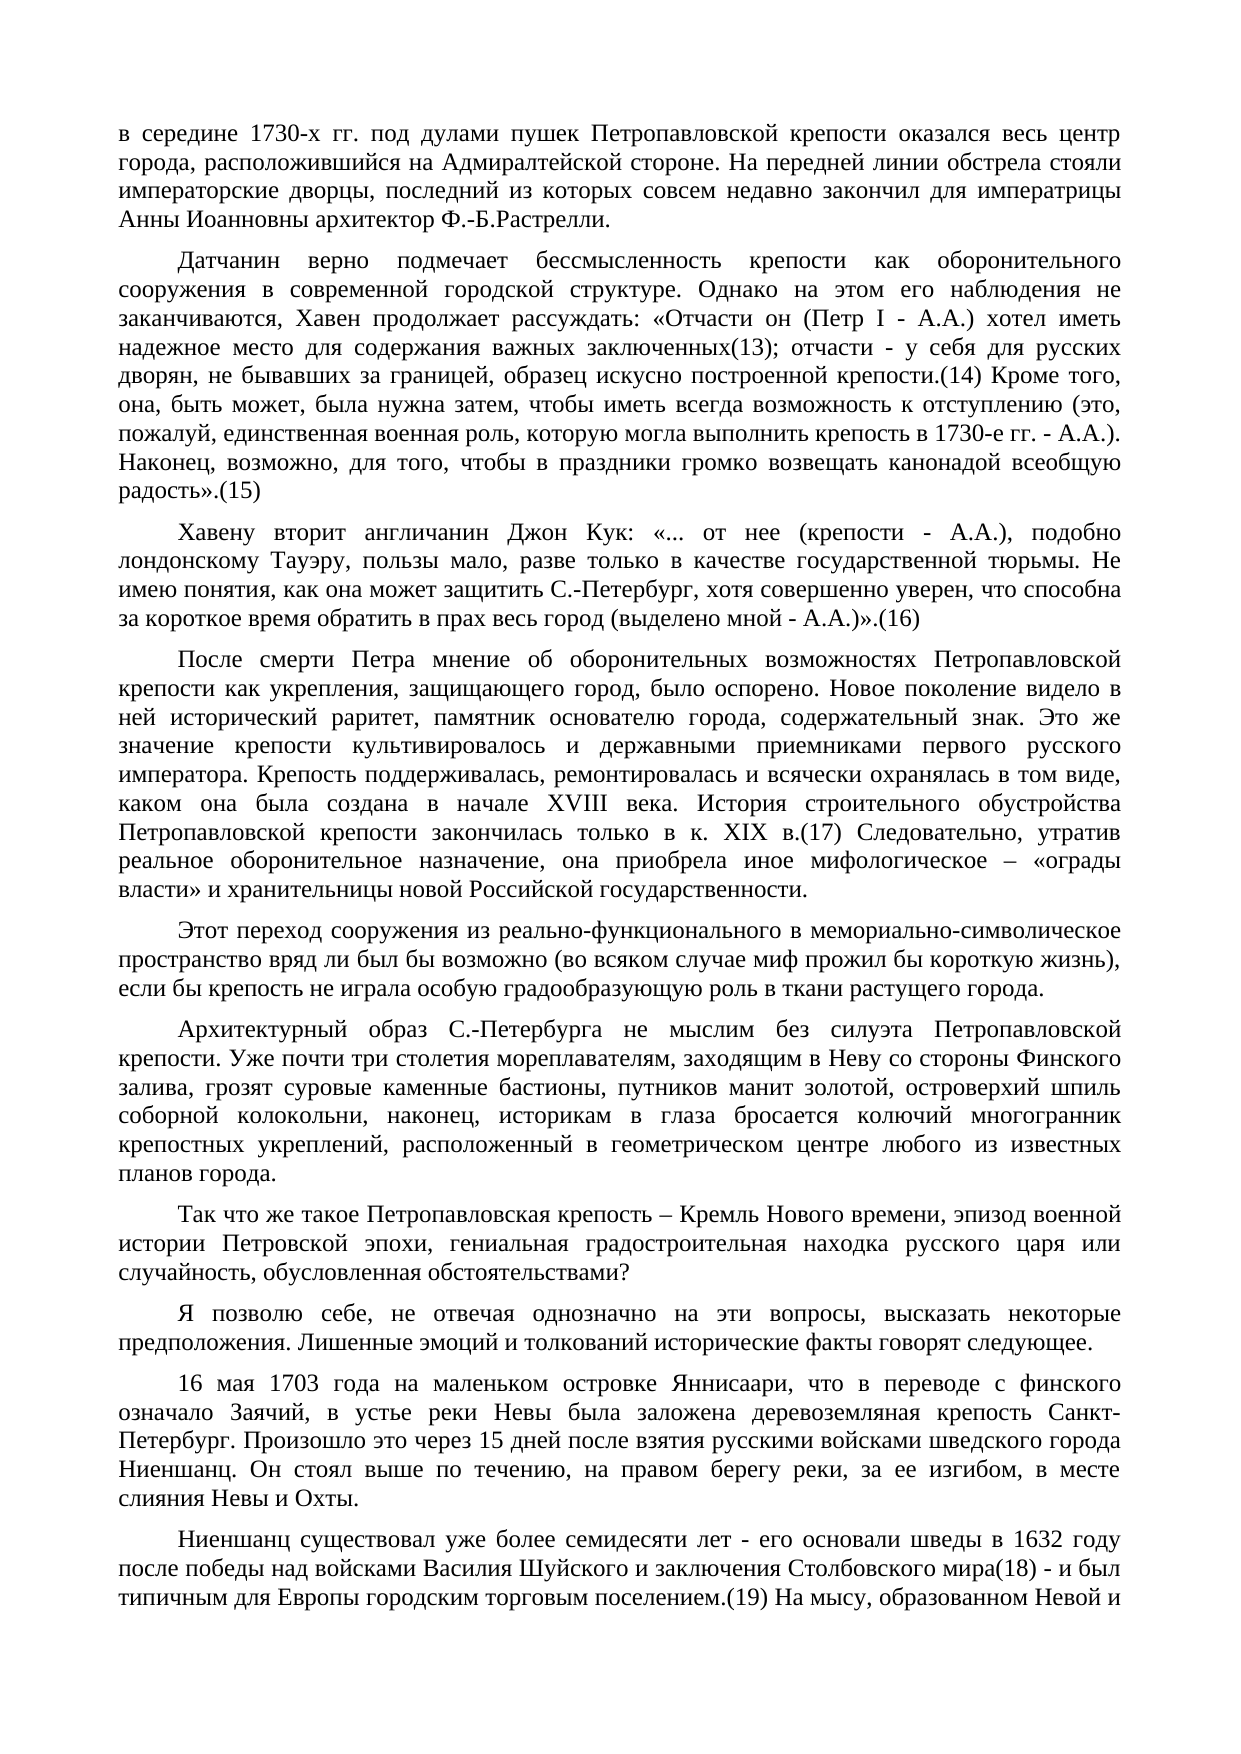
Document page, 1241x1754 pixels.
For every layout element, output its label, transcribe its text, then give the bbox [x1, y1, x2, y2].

text Хавену вторит англичанин Джон Кук: «... от нее (крепости - А.А.), подобно лондонскому Тауэру, пользы мало, разве только в качестве государственной тюрьмы. Не имею понятия, как она может защитить С.-Петербург, хотя совершенно уверен, что способна за короткое время обратить в прах весь город (выделено мной - А.А.)».(16) [118, 517, 1122, 632]
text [118, 1524, 1122, 1611]
text Датчанин верно подмечает бессмысленность крепости как оборонительного сооружения в современной городской структуре. Однако на этом его наблюдения не заканчиваются, Хавен продолжает рассуждать: «Отчасти он (Петр I - А.А.) хотел иметь надежное место для содержания важных заключенных(13); отчасти - у себя для русских дворян, не бывавших за границей, образец искусно построенной крепости.(14) Кроме того, она, быть может, была нужна затем, чтобы иметь всегда возможность к отступлению (это, пожалуй, единственная военная роль, которую могла выполнить крепость в 1730-е гг. - А.А.). Наконец, возможно, для того, чтобы в праздники громко возвещать канонадой всеобщую радость».(15) [118, 246, 1122, 504]
text Я позволю себе, не отвечая однозначно на эти вопросы, высказать некоторые предположения. Лишенные эмоций и толкований исторические факты говорят следующее. [118, 1298, 1122, 1356]
text После смерти Петра мнение об оборонительных возможностях Петропавловской крепости как укрепления, защищающего город, было оспорено. Новое поколение видело в ней исторический раритет, памятник основателю города, содержательный знак. Это же значение крепости культивировалось и державными приемниками первого русского императора. Крепость поддерживалась, ремонтировалась и всячески охранялась в том виде, каком она была создана в начале XVIII века. История строительного обустройства Петропавловской крепости закончилась только в к. XIX в.(17) Следовательно, утратив реальное оборонительное назначение, она приобрела иное мифологическое – «ограды власти» и хранительницы новой Российской государственности. [118, 644, 1122, 903]
text 16 мая 1703 года на маленьком островке Яннисаари, что в переводе с финского означало Заячий, в устье реки Невы была заложена деревоземляная крепость Санкт-Петербург. Произошло это через 15 дней после взятия русскими войсками шведского города Ниеншанц. Он стоял выше по течению, на правом берегу реки, за ее изгибом, в месте слияния Невы и Охты. [118, 1368, 1122, 1512]
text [118, 118, 1122, 233]
text Архитектурный образ С.-Петербурга не мыслим без силуэта Петропавловской крепости. Уже почти три столетия мореплавателям, заходящим в Неву со стороны Финского залива, грозят суровые каменные бастионы, путников манит золотой, островерхий шпиль соборной колокольни, наконец, историкам в глаза бросается колючий многогранник крепостных укреплений, расположенный в геометрическом центре любого из известных планов города. [118, 1014, 1122, 1187]
text Так что же такое Петропавловская крепость – Кремль Нового времени, эпизод военной истории Петровской эпохи, гениальная градостроительная находка русского царя или случайность, обусловленная обстоятельствами? [118, 1199, 1122, 1286]
text Этот переход сооружения из реально-функционального в мемориально-символическое пространство вряд ли был бы возможно (во всяком случае миф прожил бы короткую жизнь), если бы крепость не играла особую градообразующую роль в ткани растущего города. [118, 916, 1122, 1002]
